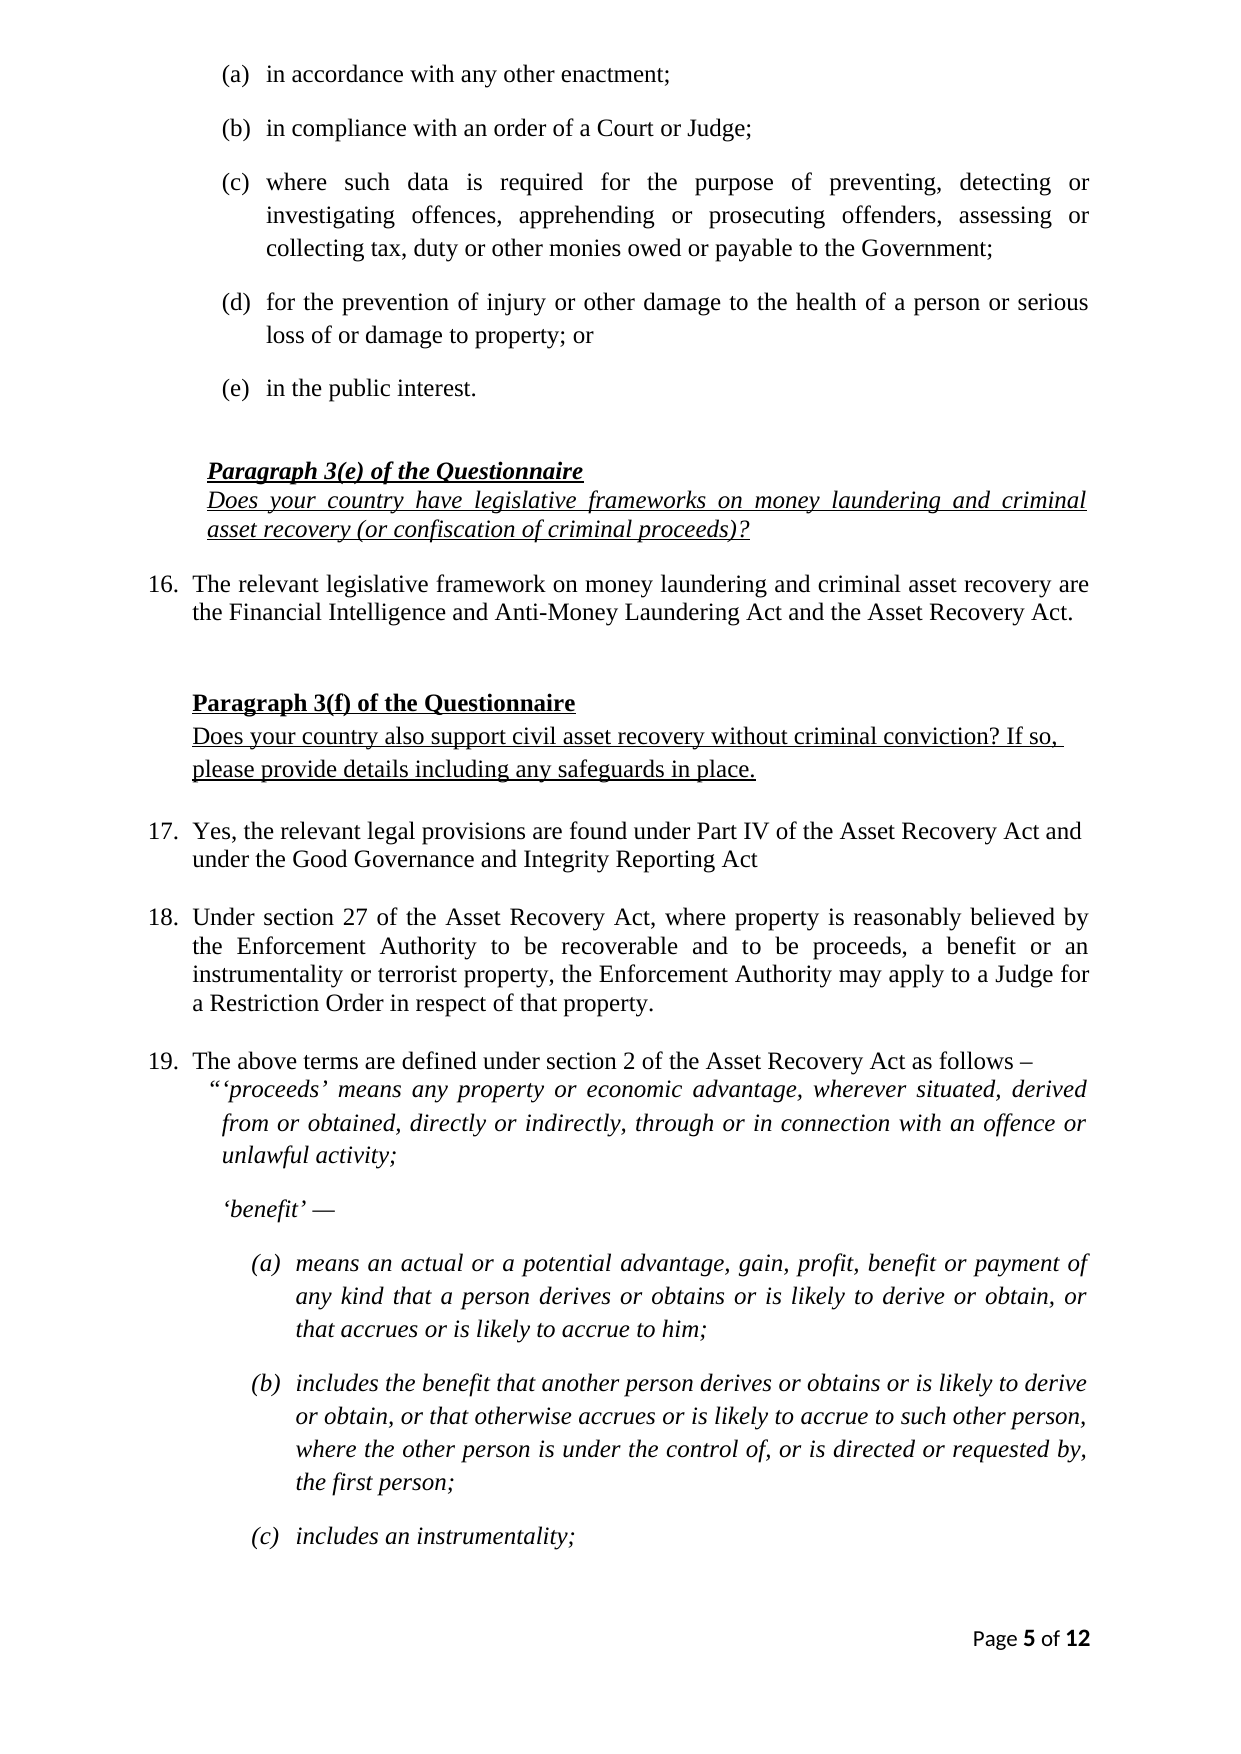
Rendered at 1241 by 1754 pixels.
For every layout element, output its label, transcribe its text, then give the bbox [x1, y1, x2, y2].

text (a) in accordance with any other enactment; [222, 59, 1090, 88]
text Paragraph 3(e) of the Questionnaire [207, 456, 1090, 485]
text (b) in compliance with an order of a Court or Judge; [222, 113, 1090, 142]
text (a) means an actual or a potential advantage, gain, profit, benefit or payment of any kind that a person derives or obtains or is likely to derive or obtain, or that accrues or is likely to accrue to him; [251, 1248, 1090, 1343]
text (e) in the public interest. [222, 373, 1090, 402]
list The above terms are defined under section 2 of the Asset Recovery Act as follows – [148, 1046, 1090, 1074]
text Does your country have legislative frameworks on money laundering and criminal asset recovery (or confiscation of criminal proceeds)? [207, 485, 1090, 542]
text (d) for the prevention of injury or other damage to the health of a person or serious loss of or damage to property; or [222, 287, 1090, 348]
list Under section 27 of the Asset Recovery Act, where property is reasonably believed by the Enforcement Authority to be recoverable and to be proceeds, a benefit or an instrumentality or terrorist property, the Enforcement Authority may apply to a Judge for a Restriction Order in respect of that property. [148, 902, 1090, 1017]
text ‘benefit’ — [222, 1194, 1090, 1223]
text (c) where such data is required for the purpose of preventing, detecting or investigating offences, apprehending or prosecuting offenders, assessing or collecting tax, duty or other monies owed or payable to the Government; [222, 167, 1090, 262]
list The relevant legislative framework on money laundering and criminal asset recovery are the Financial Intelligence and Anti-Money Laundering Act and the Asset Recovery Act. [148, 569, 1090, 626]
text “‘proceeds’ means any property or economic advantage, wherever situated, derived from or obtained, directly or indirectly, through or in connection with an offence or unlawful activity; [207, 1074, 1090, 1169]
list Yes, the relevant legal provisions are found under Part IV of the Asset Recovery Act and under the Good Governance and Integrity Reporting Act [148, 816, 1090, 873]
list Does your country also support civil asset recovery without criminal conviction? If so, please provide details including any safeguards in place. [192, 721, 1090, 783]
text (b) includes the benefit that another person derives or obtains or is likely to derive or obtain, or that otherwise accrues or is likely to accrue to such other person, where the other person is under the control of, or is directed or requested by, the first person; [251, 1368, 1090, 1496]
list Paragraph 3(f) of the Questionnaire [192, 688, 1090, 717]
text (c) includes an instrumentality; [251, 1521, 1090, 1550]
